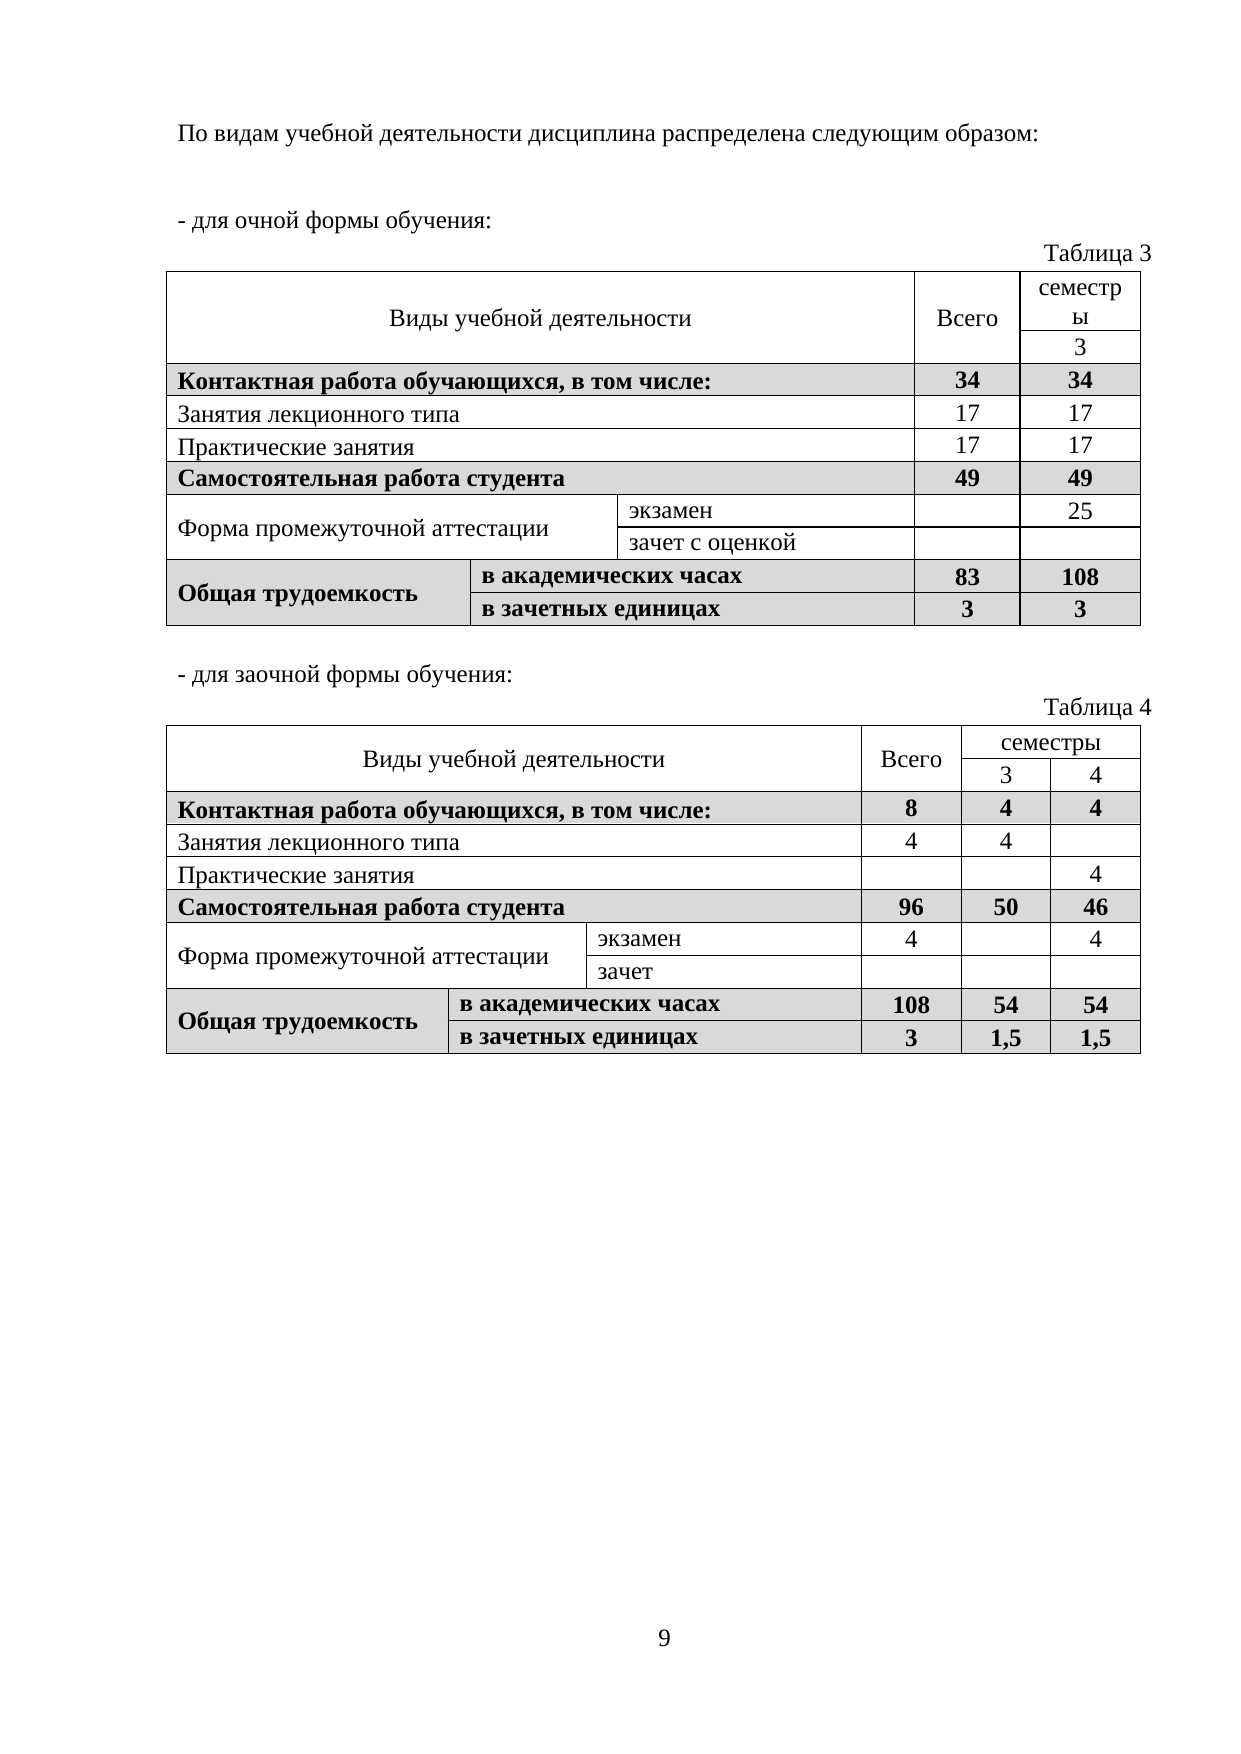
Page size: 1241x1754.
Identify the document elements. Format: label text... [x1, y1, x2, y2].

table_header Виды учебной деятельности [167, 726, 861, 791]
table_cell [862, 857, 961, 889]
table_header Всего [915, 272, 1019, 362]
table_cell 17 [1021, 429, 1140, 461]
table_cell экзамен [618, 495, 914, 526]
table_cell 4 [962, 792, 1050, 823]
table_cell Практические занятия [167, 857, 861, 889]
table_cell зачет с оценкой [618, 528, 914, 559]
table_cell 17 [915, 429, 1019, 461]
table_cell Форма промежуточной аттестации [167, 495, 617, 559]
table_cell 54 [1051, 989, 1140, 1020]
table_cell 108 [862, 989, 961, 1020]
table_cell 1,5 [962, 1021, 1050, 1053]
table_cell 54 [962, 989, 1050, 1020]
table_cell 34 [915, 364, 1019, 395]
table_cell [915, 528, 1019, 559]
table_cell [1051, 825, 1140, 856]
table_cell [962, 956, 1050, 987]
table_cell Занятия лекционного типа [167, 396, 914, 428]
table_cell 4 [1051, 923, 1140, 955]
table_cell в академических часах [471, 560, 914, 592]
table_cell 4 [862, 825, 961, 856]
table_cell 4 [962, 825, 1050, 856]
table_cell 34 [1021, 364, 1140, 395]
table_header семестры [962, 726, 1140, 758]
table_header Виды учебной деятельности [167, 272, 914, 362]
table_cell 83 [915, 560, 1019, 592]
table_cell Общая трудоемкость [167, 989, 448, 1053]
table_cell Практические занятия [167, 429, 914, 461]
text По видам учебной деятельности дисциплина распределена следующим образом: [177, 118, 1152, 147]
table_cell 46 [1051, 890, 1140, 922]
table_cell 1,5 [1051, 1021, 1140, 1053]
table_cell в зачетных единицах [471, 593, 914, 625]
table_cell 4 [1051, 857, 1140, 889]
table_cell 4 [1051, 792, 1140, 823]
table_cell 17 [915, 396, 1019, 428]
table_cell [962, 857, 1050, 889]
table_cell 50 [962, 890, 1050, 922]
table_cell в академических часах [449, 989, 861, 1020]
table_cell Занятия лекционного типа [167, 825, 861, 856]
table_cell 3 [1021, 593, 1140, 625]
table_cell 3 [915, 593, 1019, 625]
table_cell [1051, 956, 1140, 987]
table_cell Контактная работа обучающихся, в том числе: [167, 792, 861, 823]
table_cell Самостоятельная работа студента [167, 890, 861, 922]
table_cell 49 [915, 462, 1019, 494]
table_cell 17 [1021, 396, 1140, 428]
table_cell Самостоятельная работа студента [167, 462, 914, 494]
table_cell 49 [1021, 462, 1140, 494]
text Таблица 3 [177, 238, 1152, 267]
table_cell 3 [1021, 331, 1140, 362]
table_header Всего [862, 726, 961, 791]
table_cell зачет [587, 956, 861, 987]
table_cell в зачетных единицах [449, 1021, 861, 1053]
table_cell 3 [962, 759, 1050, 791]
table_cell Форма промежуточной аттестации [167, 923, 586, 987]
text - для заочной формы обучения: [177, 659, 1152, 688]
text - для очной формы обучения: [177, 205, 1152, 234]
table_cell 8 [862, 792, 961, 823]
text Таблица 4 [177, 692, 1152, 721]
table_cell экзамен [587, 923, 861, 955]
table_cell 96 [862, 890, 961, 922]
table_cell 4 [862, 923, 961, 955]
table_cell [962, 923, 1050, 955]
table_cell Контактная работа обучающихся, в том числе: [167, 364, 914, 395]
table_cell Общая трудоемкость [167, 560, 470, 625]
table_cell 4 [1051, 759, 1140, 791]
table_cell [915, 495, 1019, 526]
table_cell [1021, 528, 1140, 559]
table_cell [862, 956, 961, 987]
table_cell 108 [1021, 560, 1140, 592]
table_cell 3 [862, 1021, 961, 1053]
table_header семестры [1021, 272, 1140, 329]
table_cell 25 [1021, 495, 1140, 526]
